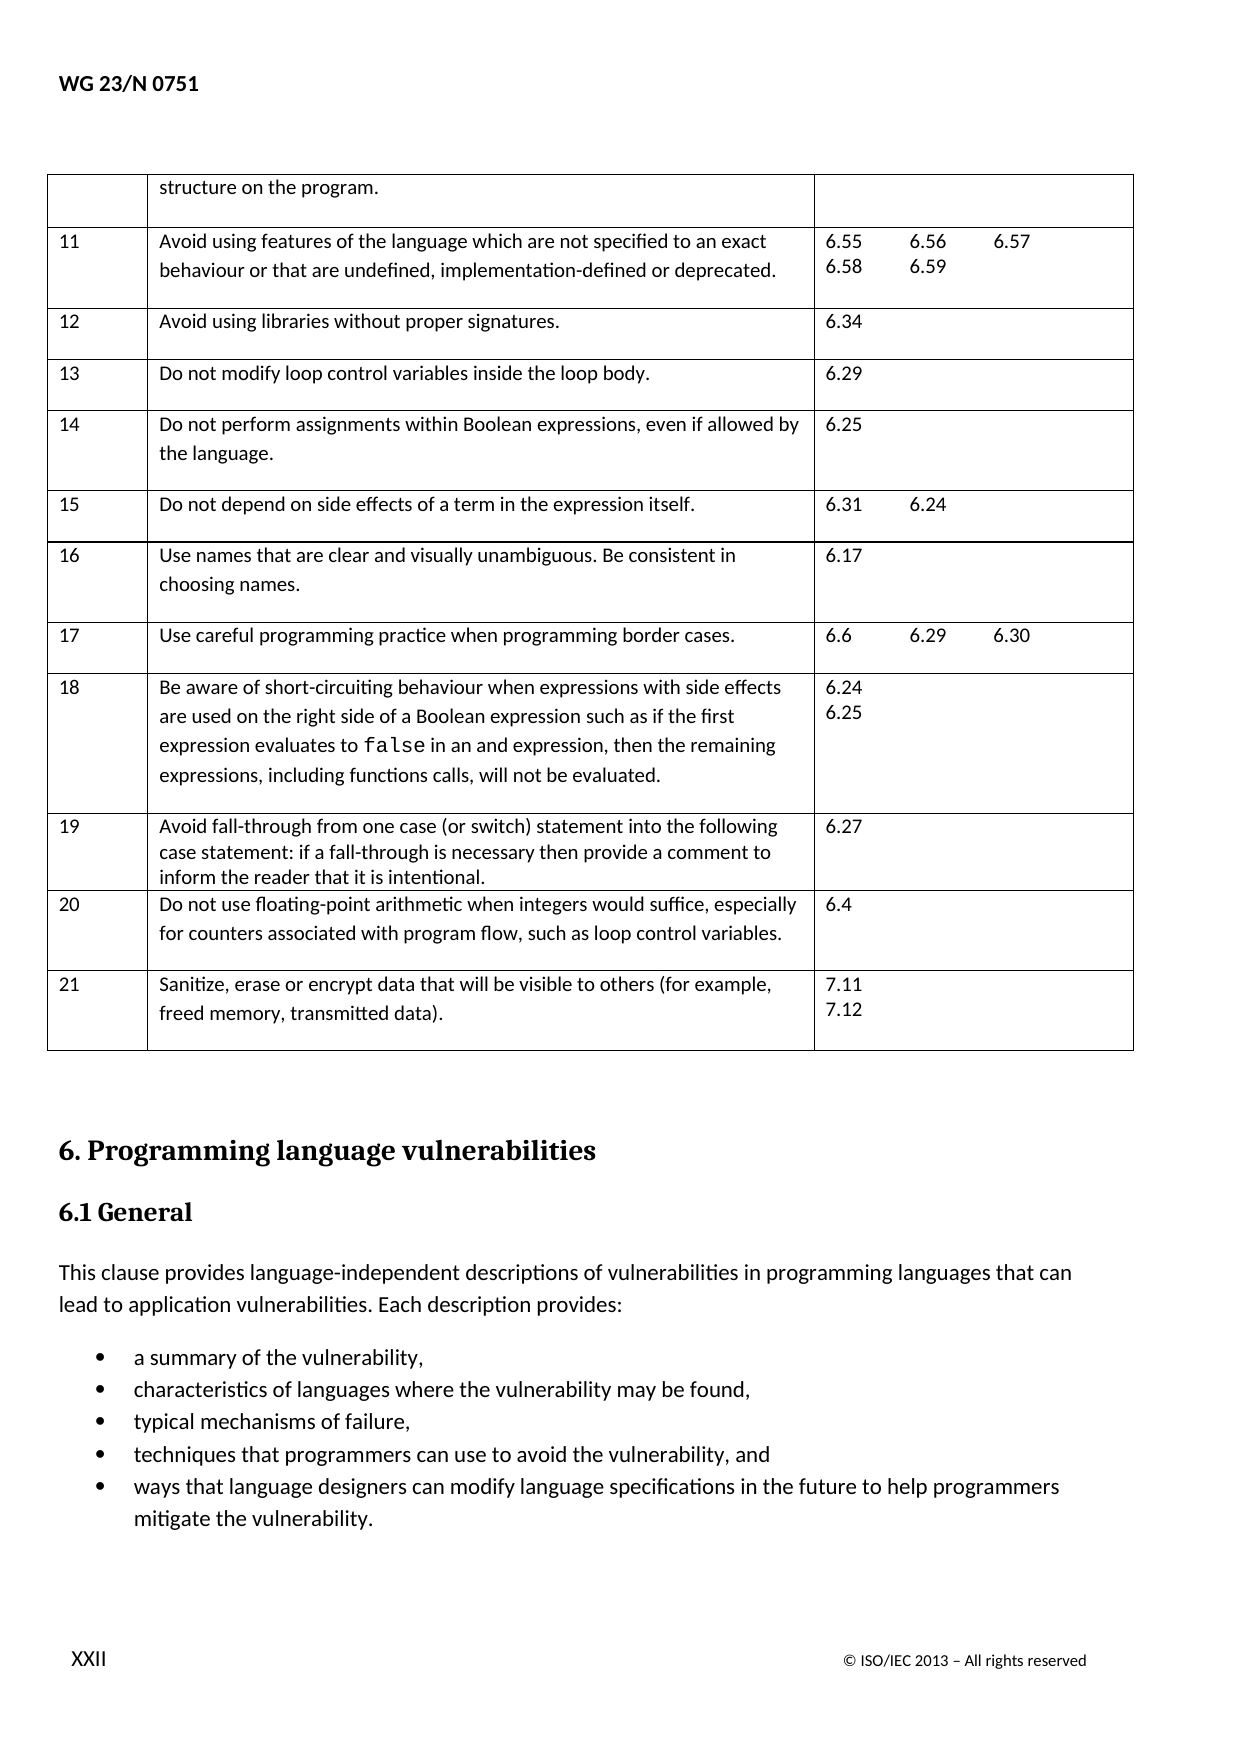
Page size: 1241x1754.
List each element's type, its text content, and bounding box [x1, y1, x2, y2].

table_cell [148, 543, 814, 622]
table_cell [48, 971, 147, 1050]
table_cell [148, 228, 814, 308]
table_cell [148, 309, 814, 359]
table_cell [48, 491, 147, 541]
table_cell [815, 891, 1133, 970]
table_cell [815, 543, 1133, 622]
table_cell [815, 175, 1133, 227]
text This clause provides language-independent descriptions of vulnerabilities in programming languages that can lead to application vulnerabilities. Each description provides: [58, 1258, 1099, 1318]
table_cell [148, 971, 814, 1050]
list ways that language designers can modify language specifications in the future to help programmers mitigate the vulnerability. [96, 1472, 1099, 1532]
subtitle 6. Programming language vulnerabilities [58, 1134, 1099, 1167]
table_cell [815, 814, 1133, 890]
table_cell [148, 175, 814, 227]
list a summary of the vulnerability, [96, 1343, 1099, 1371]
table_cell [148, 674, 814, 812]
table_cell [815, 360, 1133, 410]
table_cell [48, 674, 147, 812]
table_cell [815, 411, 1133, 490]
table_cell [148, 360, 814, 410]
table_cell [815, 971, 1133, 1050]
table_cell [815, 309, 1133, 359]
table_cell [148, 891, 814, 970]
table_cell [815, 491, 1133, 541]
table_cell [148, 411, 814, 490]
subtitle 6.1 General [58, 1197, 1099, 1228]
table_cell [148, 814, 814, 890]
list techniques that programmers can use to avoid the vulnerability, and [96, 1440, 1099, 1468]
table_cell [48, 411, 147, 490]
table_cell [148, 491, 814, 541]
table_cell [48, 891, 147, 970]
list typical mechanisms of failure, [96, 1407, 1099, 1436]
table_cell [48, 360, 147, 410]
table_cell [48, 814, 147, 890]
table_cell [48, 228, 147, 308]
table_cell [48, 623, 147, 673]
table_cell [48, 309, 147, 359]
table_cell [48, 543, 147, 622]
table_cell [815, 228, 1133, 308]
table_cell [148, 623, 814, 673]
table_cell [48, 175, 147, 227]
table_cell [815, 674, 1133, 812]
list characteristics of languages where the vulnerability may be found, [96, 1375, 1099, 1403]
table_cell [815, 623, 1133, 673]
